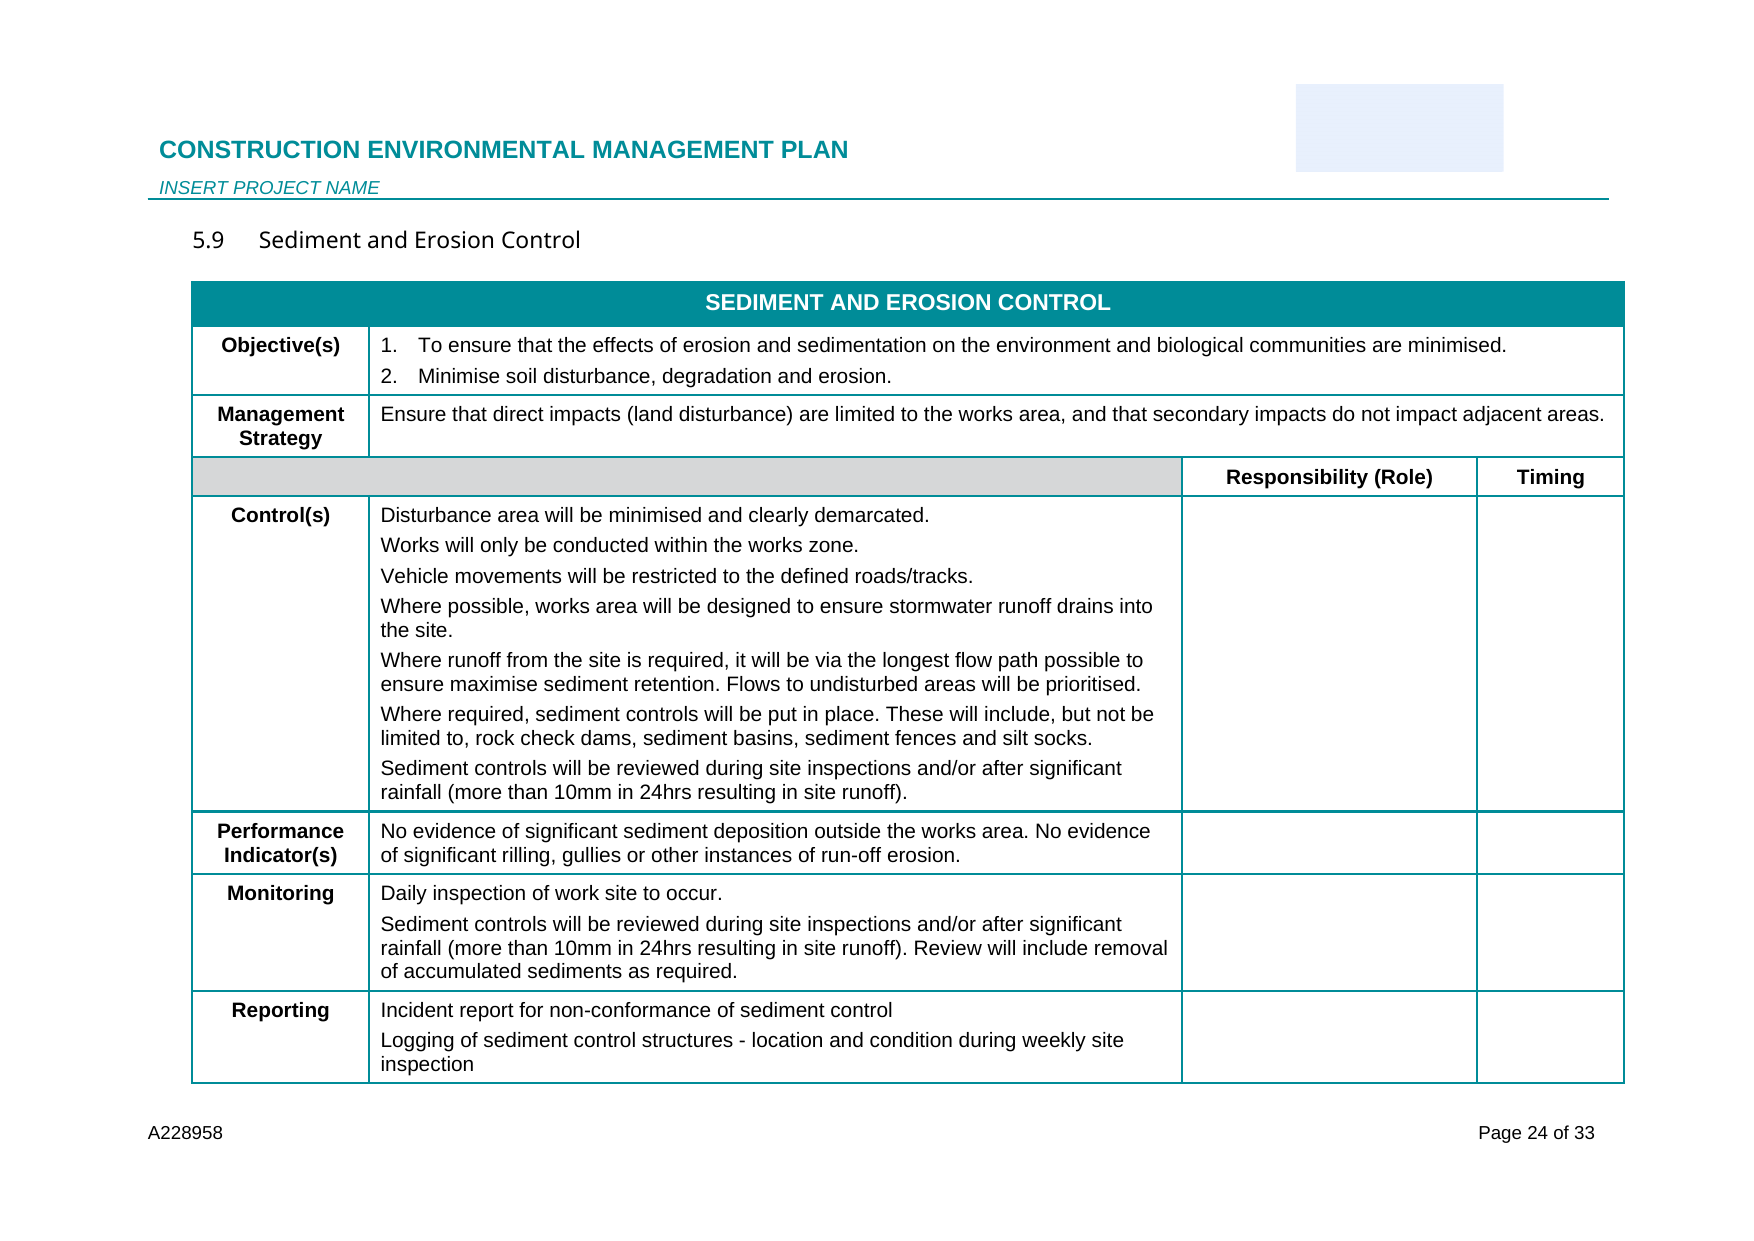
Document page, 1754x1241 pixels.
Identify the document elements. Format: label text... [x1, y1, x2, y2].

table_cell [1183, 497, 1476, 810]
table_cell Performance Indicator(s) [193, 813, 368, 873]
table_cell Incident report for non-conformance of sediment control Logging of sediment control structures - location and condition during weekly site inspection [370, 992, 1181, 1082]
table_cell No evidence of significant sediment deposition outside the works area. No evidence of significant rilling, gullies or other instances of run-off erosion. [370, 813, 1181, 873]
table_cell [1183, 875, 1476, 989]
table_cell Objective(s) [193, 327, 368, 394]
table_cell Responsibility (Role) [1183, 458, 1476, 495]
table_cell Ensure that direct impacts (land disturbance) are limited to the works area, and that secondary impacts do not impact adjacent areas. [370, 396, 1623, 456]
table_cell [1478, 497, 1623, 810]
table_cell [1478, 875, 1623, 989]
table_cell [1478, 992, 1623, 1082]
table_cell Timing [1478, 458, 1623, 495]
picture [1295, 84, 1504, 172]
subtitle Sediment and Erosion Control [192, 224, 1609, 255]
table_cell Monitoring [193, 875, 368, 989]
table_cell Management Strategy [193, 396, 368, 456]
table_cell Disturbance area will be minimised and clearly demarcated. Works will only be conducted within the works zone. Vehicle movements will be restricted to the defined roads/tracks. Where possible, works area will be designed to ensure stormwater runoff drains into the site. Where runoff from the site is required, it will be via the longest flow path possible to ensure maximise sediment retention. Flows to undisturbed areas will be prioritised. Where required, sediment controls will be put in place. These will include, but not be limited to, rock check dams, sediment basins, sediment fences and silt socks. Sediment controls will be reviewed during site inspections and/or after significant rainfall (more than 10mm in 24hrs resulting in site runoff). [370, 497, 1181, 810]
table_cell Daily inspection of work site to occur. Sediment controls will be reviewed during site inspections and/or after significant rainfall (more than 10mm in 24hrs resulting in site runoff). Review will include removal of accumulated sediments as required. [370, 875, 1181, 989]
table_cell [1183, 813, 1476, 873]
table_cell [1478, 813, 1623, 873]
table_cell [1183, 992, 1476, 1082]
table_header SEDIMENT AND EROSION CONTROL [193, 283, 1623, 325]
table_cell To ensure that the effects of erosion and sedimentation on the environment and biological communities are minimised. Minimise soil disturbance, degradation and erosion. [370, 327, 1623, 394]
table_cell Control(s) [193, 497, 368, 810]
table_cell Reporting [193, 992, 368, 1082]
table_cell [193, 458, 1181, 495]
